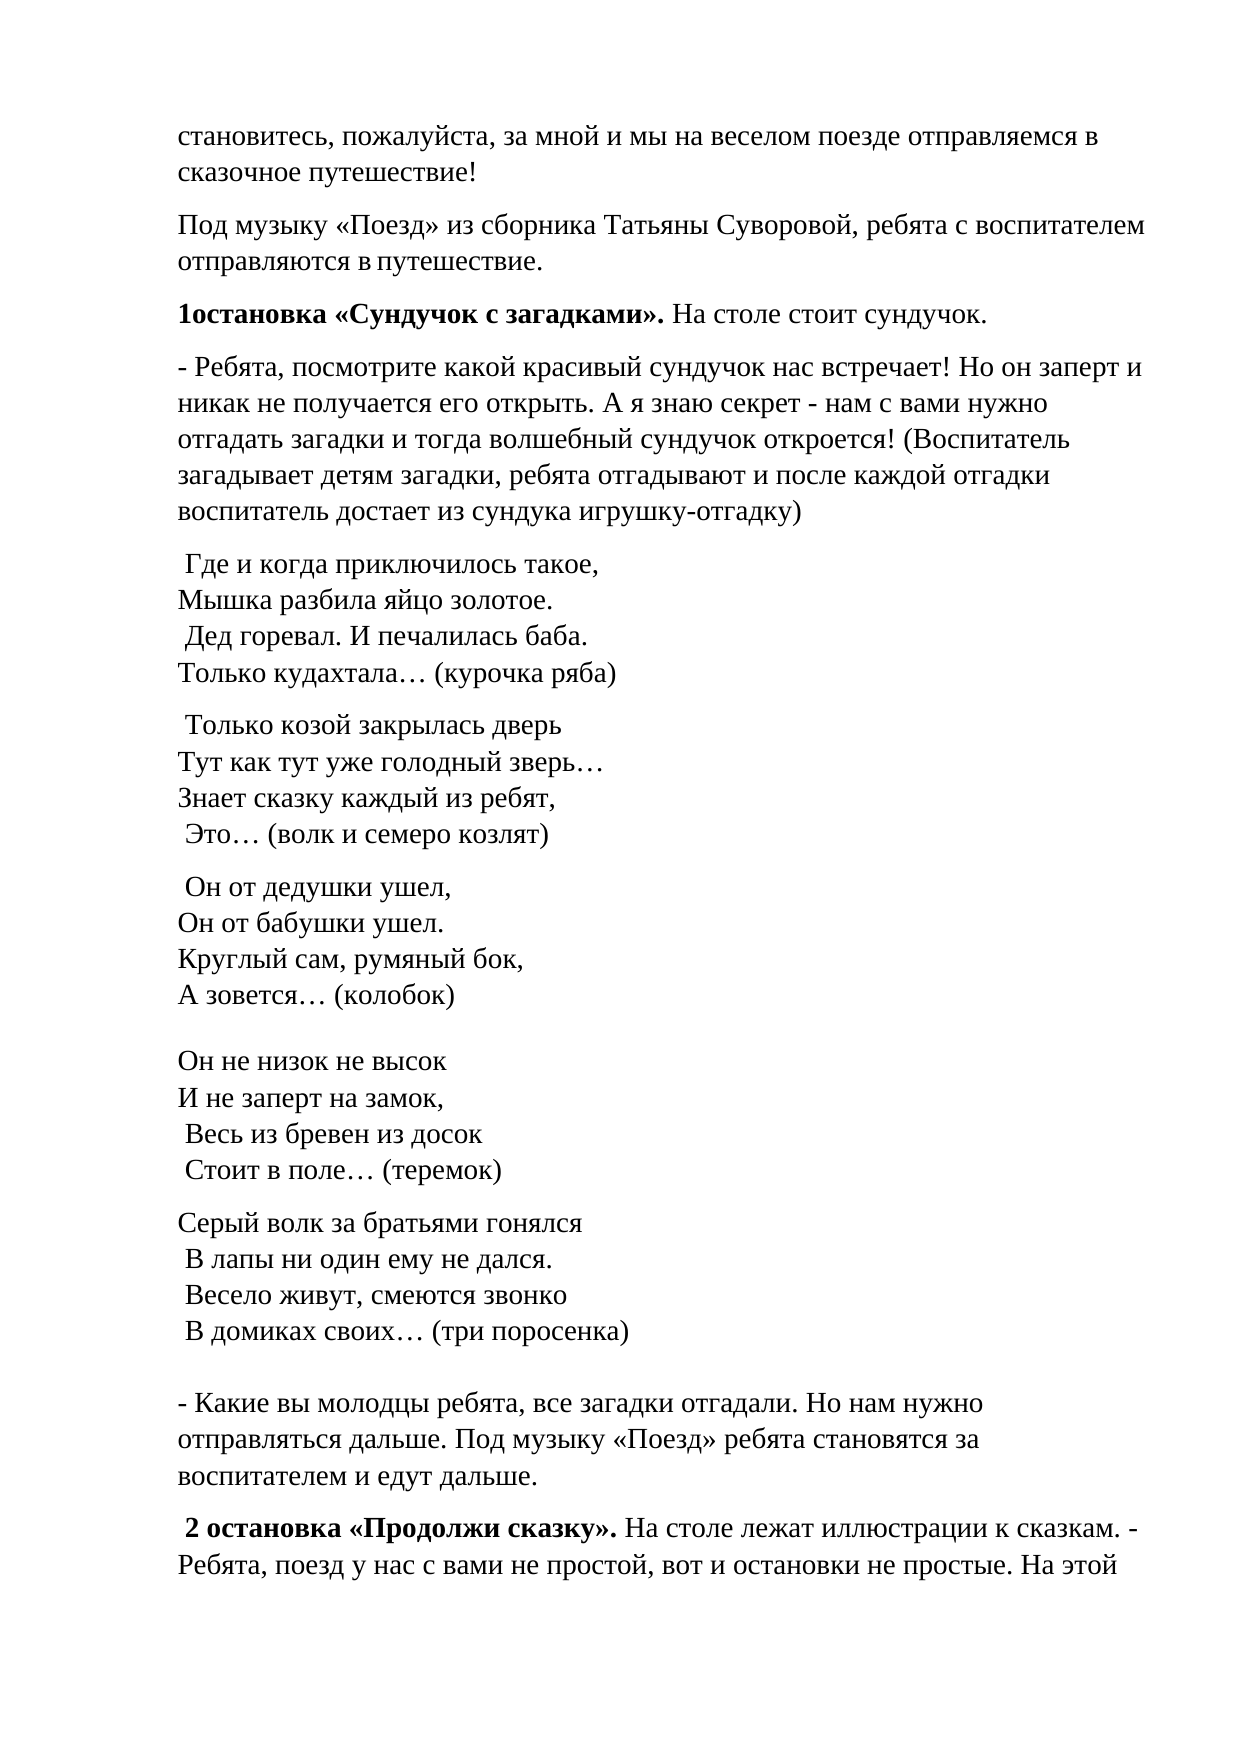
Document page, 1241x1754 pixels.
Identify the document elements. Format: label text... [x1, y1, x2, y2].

text Только кудахтала… (курочка ряба) [177, 655, 1152, 688]
text В домиках своих… (три поросенка) [177, 1313, 1152, 1347]
text Он не низок не высок [177, 1043, 1152, 1077]
text Это… (волк и семеро козлят) [177, 816, 1152, 849]
text Весь из бревен из досок [177, 1116, 1152, 1149]
text - Какие вы молодцы ребята, все загадки отгадали. Но нам нужно отправляться дальше. Под музыку «Поезд» ребята становятся за воспитателем и едут дальше. [177, 1386, 1152, 1491]
text Он от бабушки ушел. [177, 905, 1152, 938]
text Где и когда приключилось такое, [177, 546, 1152, 580]
text Под музыку «Поезд» из сборника Татьяны Суворовой, ребята с воспитателем отправляются в путешествие. [177, 207, 1152, 277]
text Стоит в поле… (теремок) [177, 1152, 1152, 1186]
text И не заперт на замок, [177, 1080, 1152, 1113]
text - Ребята, посмотрите какой красивый сундучок нас встречает! Но он заперт и никак не получается его открыть. А я знаю секрет - нам с вами нужно отгадать загадки и тогда волшебный сундучок откроется! (Воспитатель загадывает детям загадки, ребята отгадывают и после каждой отгадки воспитатель достает из сундука игрушку-отгадку) [177, 349, 1152, 527]
text Знает сказку каждый из ребят, [177, 780, 1152, 813]
text 1остановка «Сундучок с загадками». На столе стоит сундучок. [177, 296, 1152, 329]
text Только козой закрылась дверь [177, 707, 1152, 741]
text Серый волк за братьями гонялся [177, 1205, 1152, 1238]
text Он от дедушки ушел, [177, 869, 1152, 902]
text А зовется… (колобок) [177, 977, 1152, 1011]
text Круглый сам, румяный бок, [177, 941, 1152, 974]
text Тут как тут уже голодный зверь… [177, 744, 1152, 777]
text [177, 118, 1152, 188]
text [177, 1511, 1152, 1580]
text Дед горевал. И печалилась баба. [177, 618, 1152, 652]
text Мышка разбила яйцо золотое. [177, 582, 1152, 616]
text В лапы ни один ему не дался. [177, 1241, 1152, 1274]
text Весело живут, смеются звонко [177, 1277, 1152, 1311]
